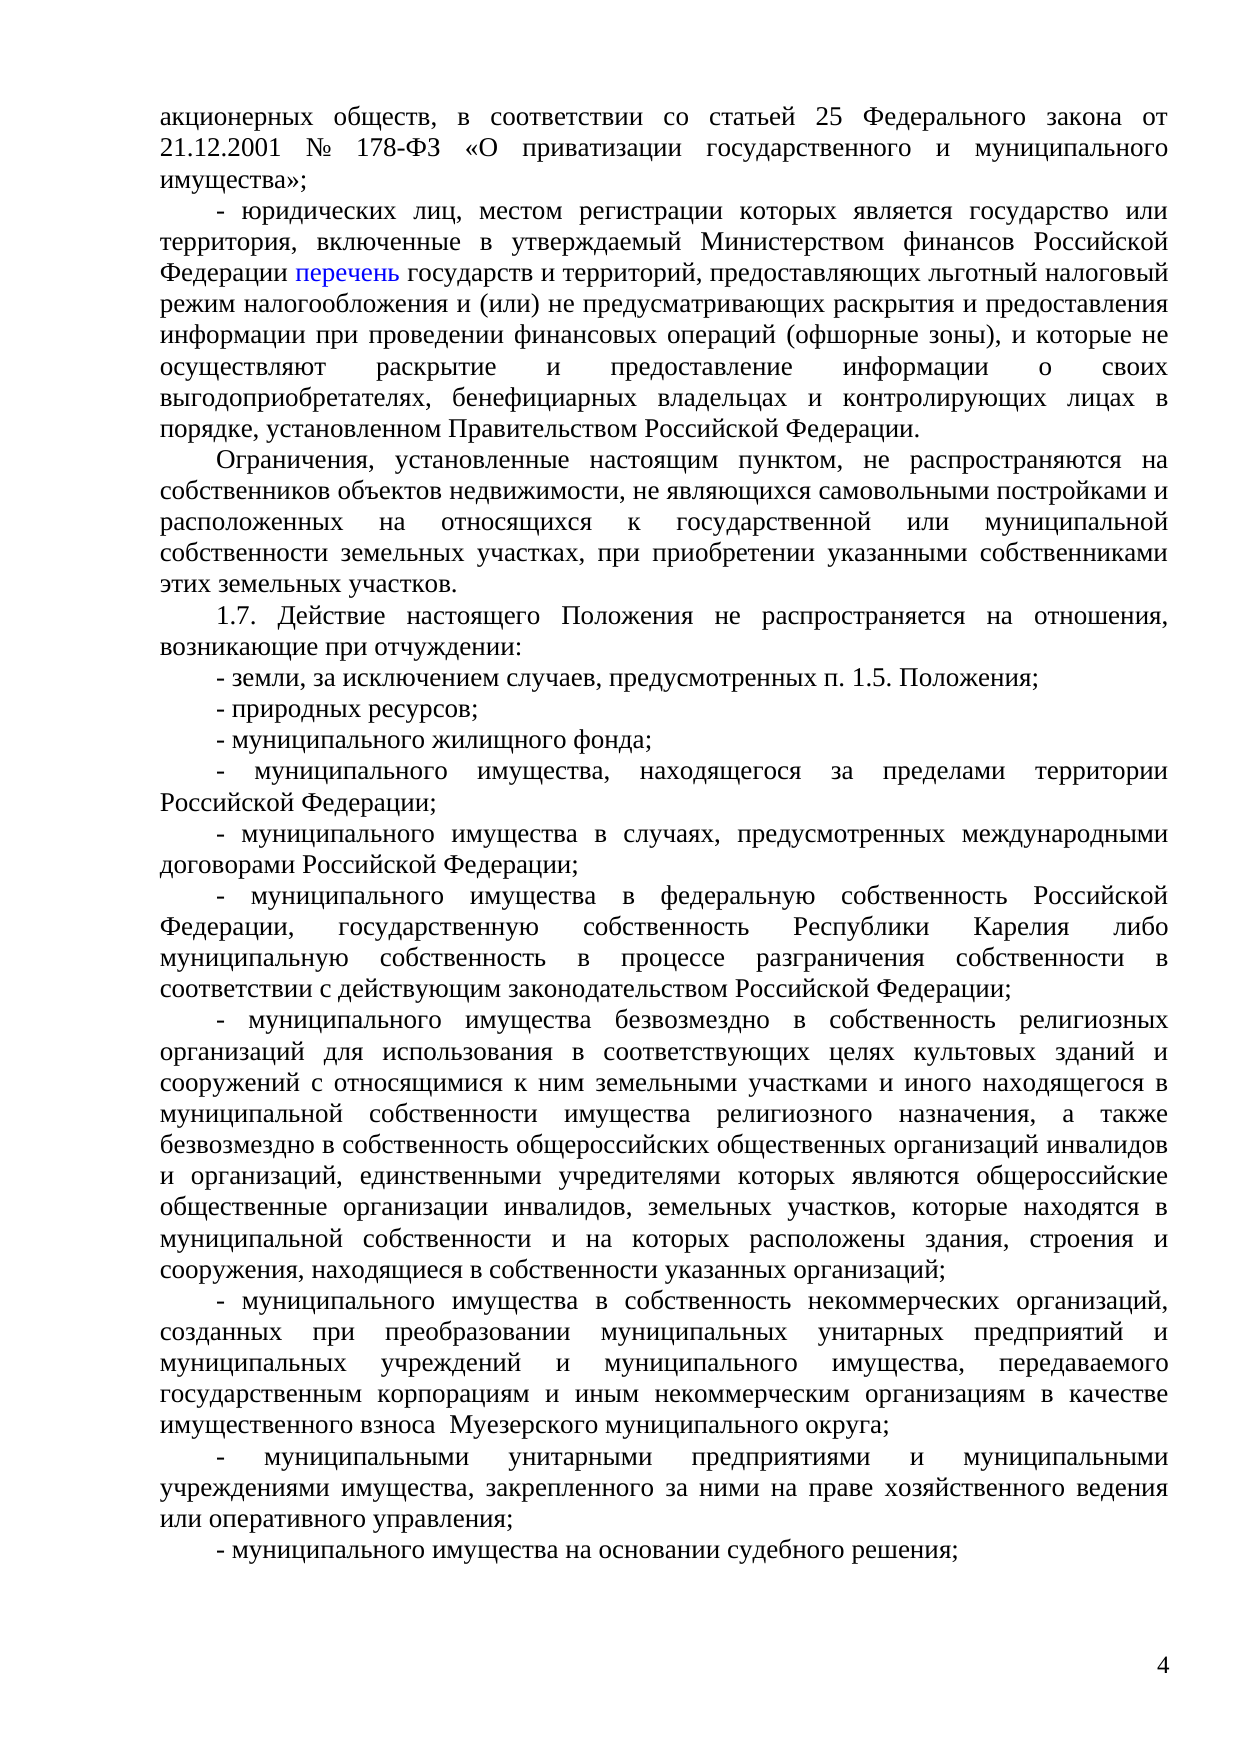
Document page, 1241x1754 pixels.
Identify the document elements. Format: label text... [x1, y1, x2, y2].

text - природных ресурсов; [159, 692, 1169, 723]
text - муниципального имущества в федеральную собственность Российской Федерации, государственную собственность Республики Карелия либо муниципальную собственность в процессе разграничения собственности в соответствии с действующим законодательством Российской Федерации; [159, 879, 1169, 1004]
text - муниципальными унитарными предприятиями и муниципальными учреждениями имущества, закрепленного за ними на праве хозяйственного ведения или оперативного управления; [159, 1440, 1169, 1533]
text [159, 100, 1169, 194]
text - муниципального имущества в случаях, предусмотренных международными договорами Российской Федерации; [159, 817, 1169, 879]
text Ограничения, установленные настоящим пунктом, не распространяются на собственников объектов недвижимости, не являющихся самовольными постройками и расположенных на относящихся к государственной или муниципальной собственности земельных участках, при приобретении указанными собственниками этих земельных участков. [159, 443, 1169, 599]
text - муниципального имущества безвозмездно в собственность религиозных организаций для использования в соответствующих целях культовых зданий и сооружений с относящимися к ним земельными участками и иного находящегося в муниципальной собственности имущества религиозного назначения, а также безвозмездно в собственность общероссийских общественных организаций инвалидов и организаций, единственными учредителями которых являются общероссийские общественные организации инвалидов, земельных участков, которые находятся в муниципальной собственности и на которых расположены здания, строения и сооружения, находящиеся в собственности указанных организаций; [159, 1004, 1169, 1284]
text - муниципального имущества, находящегося за пределами территории Российской Федерации; [159, 754, 1169, 817]
text - земли, за исключением случаев, предусмотренных п. 1.5. Положения; [159, 661, 1169, 692]
text 1.7. Действие настоящего Положения не распространяется на отношения, возникающие при отчуждении: [159, 599, 1169, 661]
text - муниципального имущества в собственность некоммерческих организаций, созданных при преобразовании муниципальных унитарных предприятий и муниципальных учреждений и муниципального имущества, передаваемого государственным корпорациям и иным некоммерческим организациям в качестве имущественного взноса Муезерского муниципального округа; [159, 1284, 1169, 1440]
text - муниципального жилищного фонда; [159, 723, 1169, 754]
text - муниципального имущества на основании судебного решения; [159, 1533, 1169, 1564]
text - юридических лиц, местом регистрации которых является государство или территория, включенные в утверждаемый Министерством финансов Российской Федерации перечень государств и территорий, предоставляющих льготный налоговый режим налогообложения и (или) не предусматривающих раскрытия и предоставления информации при проведении финансовых операций (офшорные зоны), и которые не осуществляют раскрытие и предоставление информации о своих выгодоприобретателях, бенефициарных владельцах и контролирующих лицах в порядке, установленном Правительством Российской Федерации. [159, 194, 1169, 443]
